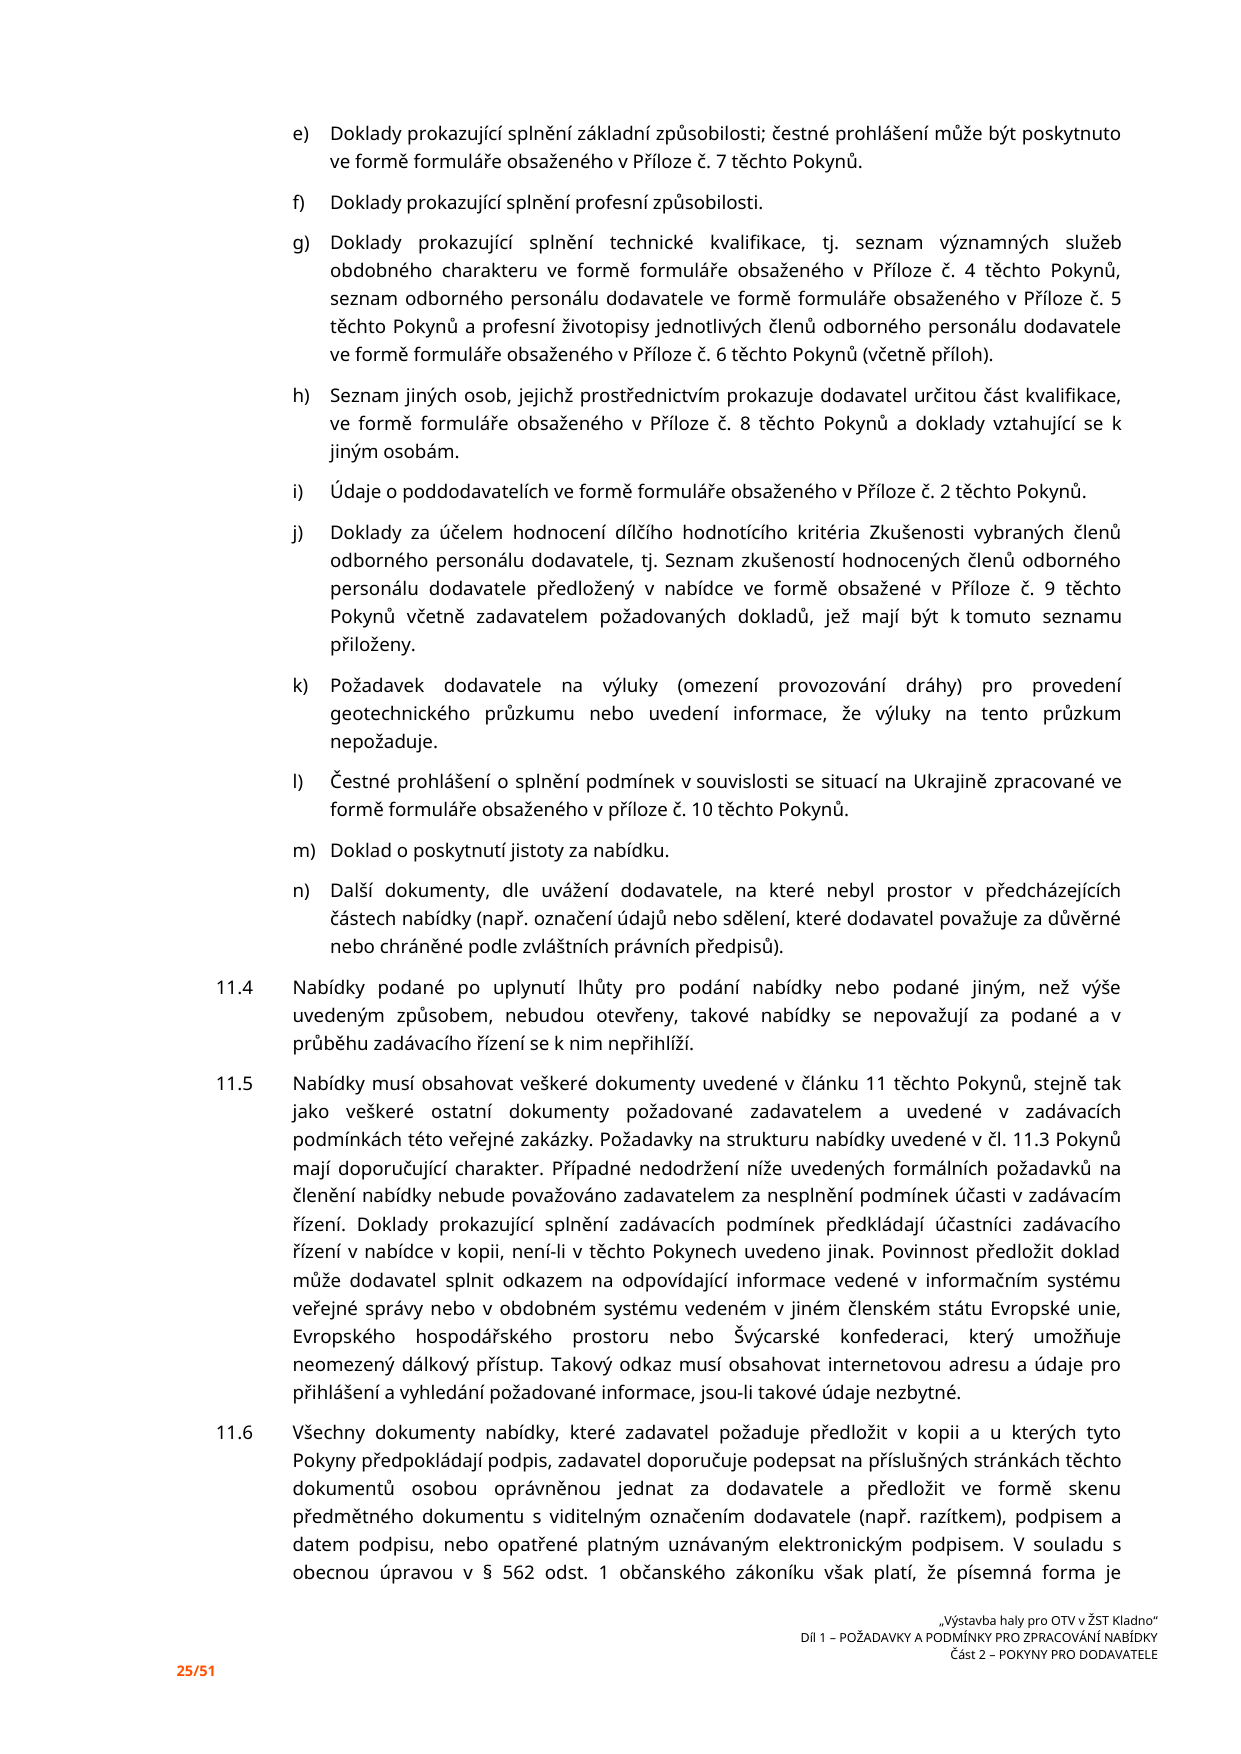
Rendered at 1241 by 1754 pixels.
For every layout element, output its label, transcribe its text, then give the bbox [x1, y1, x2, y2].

text Nabídky musí obsahovat veškeré dokumenty uvedené v článku 11 těchto Pokynů, stejně tak jako veškeré ostatní dokumenty požadované zadavatelem a uvedené v zadávacích podmínkách této veřejné zakázky. Požadavky na strukturu nabídky uvedené v čl. 11.3 Pokynů mají doporučující charakter. Případné nedodržení níže uvedených formálních požadavků na členění nabídky nebude považováno zadavatelem za nesplnění podmínek účasti v zadávacím řízení. Doklady prokazující splnění zadávacích podmínek předkládají účastníci zadávacího řízení v nabídce v kopii, není-li v těchto Pokynech uvedeno jinak. Povinnost předložit doklad může dodavatel splnit odkazem na odpovídající informace vedené v informačním systému veřejné správy nebo v obdobném systému vedeném v jiném členském státu Evropské unie, Evropského hospodářského prostoru nebo Švýcarské konfederaci, který umožňuje neomezený dálkový přístup. Takový odkaz musí obsahovat internetovou adresu a údaje pro přihlášení a vyhledání požadované informace, jsou-li takové údaje nezbytné. [216, 1071, 1122, 1404]
list Čestné prohlášení o splnění podmínek v souvislosti se situací na Ukrajině zpracované ve formě formuláře obsaženého v příloze č. 10 těchto Pokynů. [292, 768, 1122, 822]
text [216, 1419, 1122, 1585]
list Seznam jiných osob, jejichž prostřednictvím prokazuje dodavatel určitou část kvalifikace, ve formě formuláře obsaženého v Příloze č. 8 těchto Pokynů a doklady vztahující se k jiným osobám. [292, 382, 1122, 464]
list Doklady prokazující splnění profesní způsobilosti. [292, 189, 1122, 215]
list Údaje o poddodavatelích ve formě formuláře obsaženého v Příloze č. 2 těchto Pokynů. [292, 479, 1122, 504]
list Doklad o poskytnutí jistoty za nabídku. [292, 837, 1122, 863]
list Požadavek dodavatele na výluky (omezení provozování dráhy) pro provedení geotechnického průzkumu nebo uvedení informace, že výluky na tento průzkum nepožaduje. [292, 672, 1122, 753]
list Doklady prokazující splnění základní způsobilosti; čestné prohlášení může být poskytnuto ve formě formuláře obsaženého v Příloze č. 7 těchto Pokynů. [292, 121, 1122, 174]
text Nabídky podané po uplynutí lhůty pro podání nabídky nebo podané jiným, než výše uvedeným způsobem, nebudou otevřeny, takové nabídky se nepovažují za podané a v průběhu zadávacího řízení se k nim nepřihlíží. [216, 974, 1122, 1056]
list Doklady prokazující splnění technické kvalifikace, tj. seznam významných služeb obdobného charakteru ve formě formuláře obsaženého v Příloze č. 4 těchto Pokynů, seznam odborného personálu dodavatele ve formě formuláře obsaženého v Příloze č. 5 těchto Pokynů a profesní životopisy jednotlivých členů odborného personálu dodavatele ve formě formuláře obsaženého v Příloze č. 6 těchto Pokynů (včetně příloh). [292, 230, 1122, 367]
list Doklady za účelem hodnocení dílčího hodnotícího kritéria Zkušenosti vybraných členů odborného personálu dodavatele, tj. Seznam zkušeností hodnocených členů odborného personálu dodavatele předložený v nabídce ve formě obsažené v Příloze č. 9 těchto Pokynů včetně zadavatelem požadovaných dokladů, jež mají být k tomuto seznamu přiloženy. [292, 519, 1122, 657]
list Další dokumenty, dle uvážení dodavatele, na které nebyl prostor v předcházejících částech nabídky (např. označení údajů nebo sdělení, které dodavatel považuje za důvěrné nebo chráněné podle zvláštních právních předpisů). [292, 878, 1122, 959]
